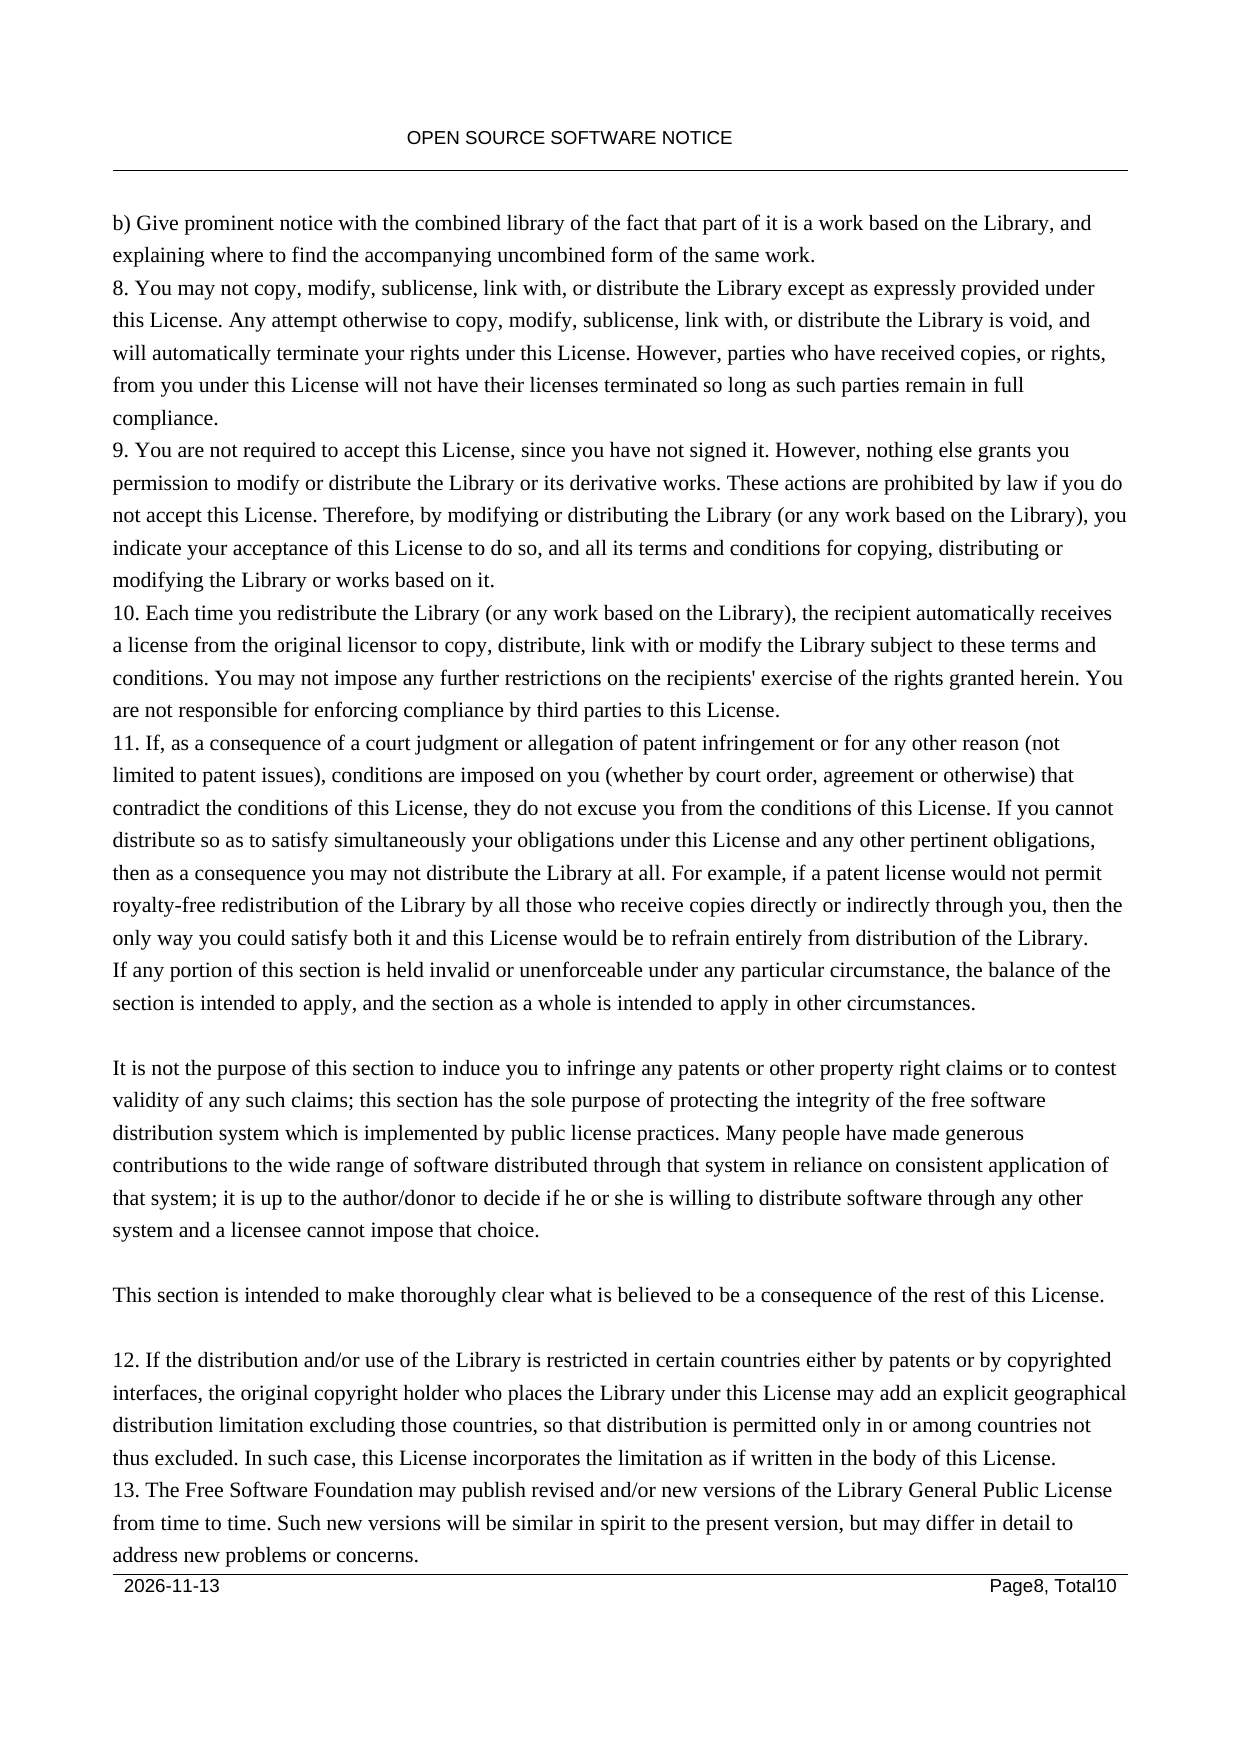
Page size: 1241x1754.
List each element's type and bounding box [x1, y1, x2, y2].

text [112, 206, 1128, 1571]
